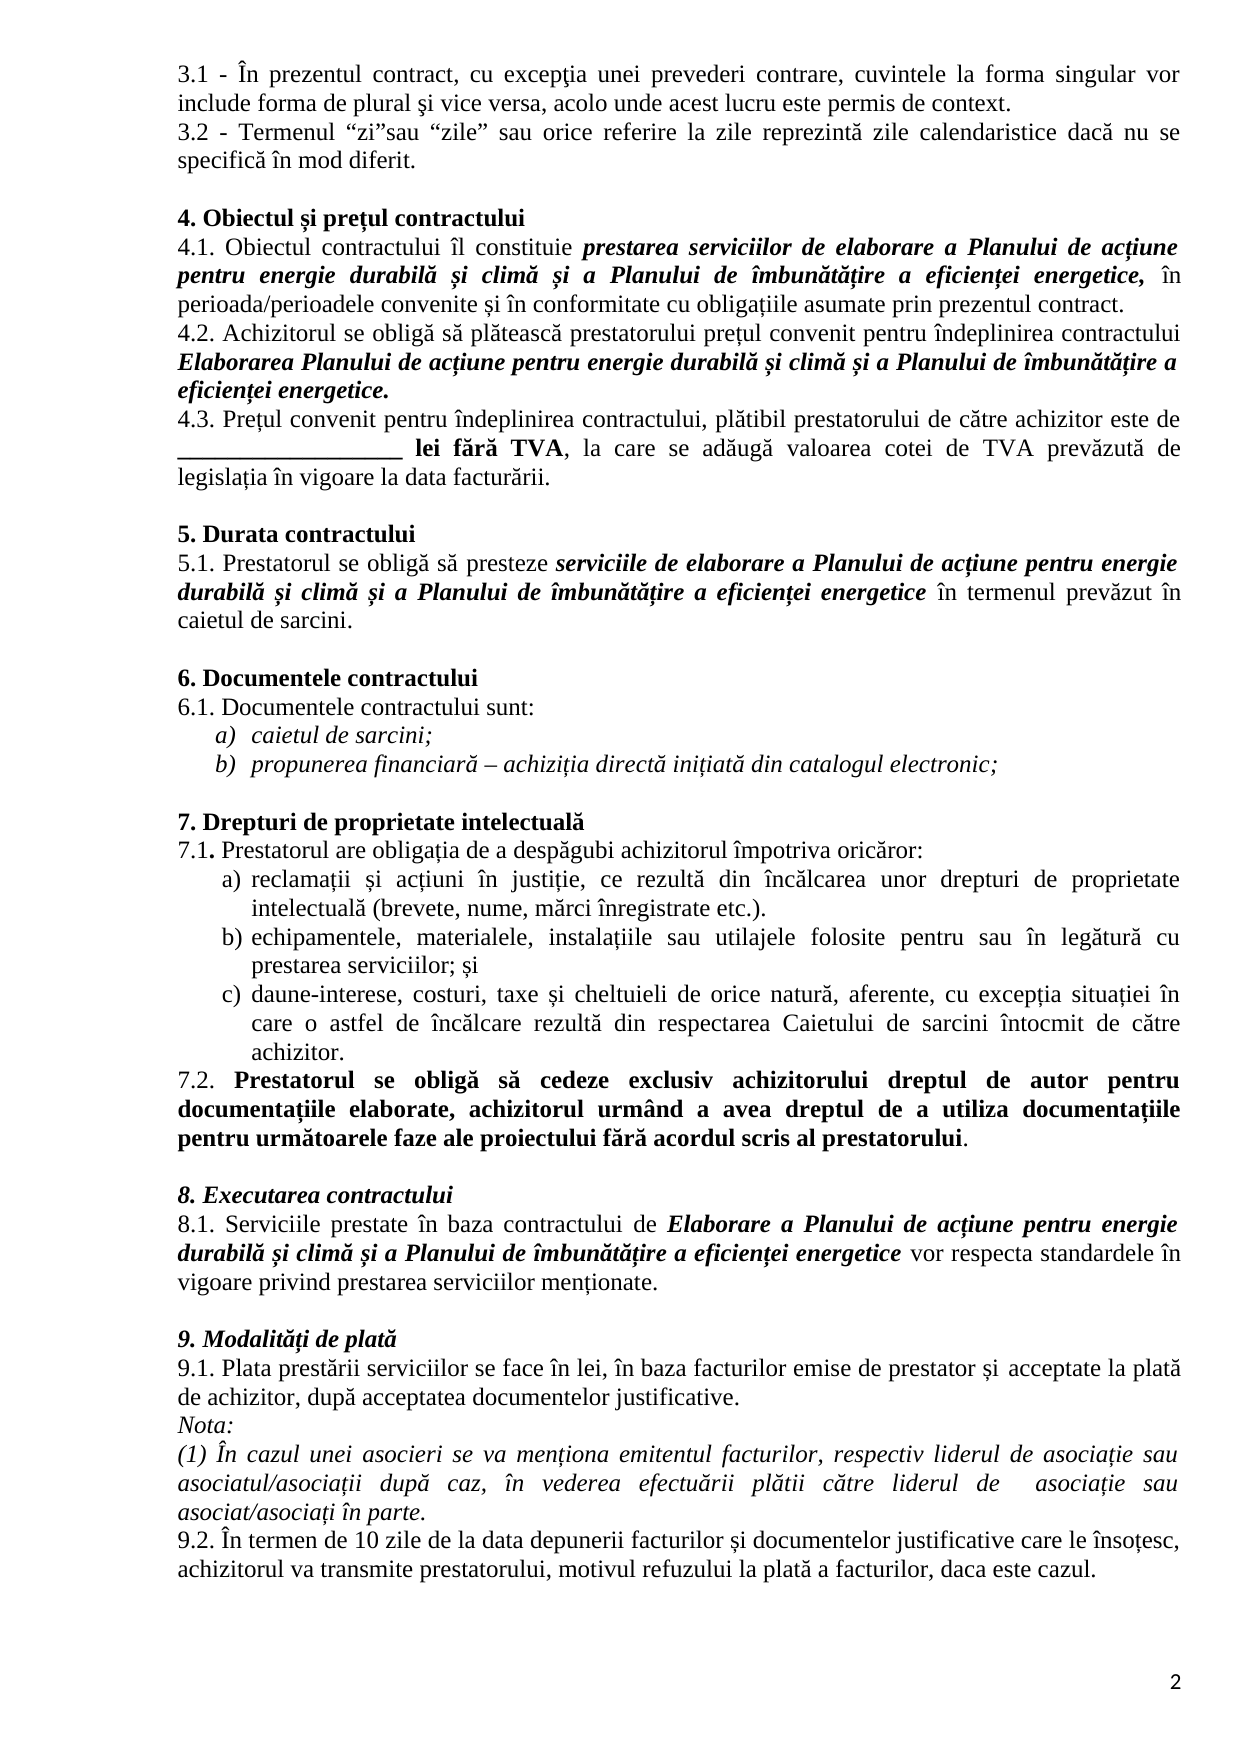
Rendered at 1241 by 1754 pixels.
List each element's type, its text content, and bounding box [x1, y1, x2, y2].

text 9.2. În termen de 10 zile de la data depunerii facturilor și documentelor justificative care le însoțesc, achizitorul va transmite prestatorului, motivul refuzului la plată a facturilor, daca este cazul. [177, 1525, 1181, 1583]
list reclamații și acțiuni în justiție, ce rezultă din încălcarea unor drepturi de proprietate intelectuală (brevete, nume, mărci înregistrate etc.). [222, 864, 1181, 922]
text 5. Durata contractului [177, 519, 1181, 548]
text (1) În cazul unei asocieri se va menționa emitentul facturilor, respectiv liderul de asociație sau asociatul/asociații după caz, în vederea efectuării plătii către liderul de asociație sau asociat/asociați în parte. [177, 1439, 1181, 1525]
text 6.1. Documentele contractului sunt: [177, 692, 1181, 720]
text 4.1. Obiectul contractului îl constituie prestarea serviciilor de elaborare a Planului de acțiune pentru energie durabilă și climă și a Planului de îmbunătățire a eficienței energetice, în perioada/perioadele convenite și în conformitate cu obligațiile asumate prin prezentul contract. [177, 232, 1181, 318]
list propunerea financiară – achiziția directă inițiată din catalogul electronic; [215, 749, 1181, 778]
text 7.1. Prestatorul are obligația de a despăgubi achizitorul împotriva oricăror: [177, 835, 1181, 864]
text 8. Executarea contractului [177, 1180, 1181, 1209]
text 9. Modalități de plată [177, 1324, 1181, 1353]
text 7. Drepturi de proprietate intelectuală [177, 807, 1181, 835]
text 3.1 - În prezentul contract, cu excepţia unei prevederi contrare, cuvintele la forma singular vor include forma de plural şi vice versa, acolo unde acest lucru este permis de context. [177, 59, 1181, 117]
text 5.1. Prestatorul se obligă să presteze serviciile de elaborare a Planului de acțiune pentru energie durabilă și climă și a Planului de îmbunătățire a eficienței energetice în termenul prevăzut în caietul de sarcini. [177, 548, 1181, 634]
list daune-interese, costuri, taxe și cheltuieli de orice natură, aferente, cu excepția situației în care o astfel de încălcare rezultă din respectarea Caietului de sarcini întocmit de către achizitor. [222, 979, 1181, 1065]
list caietul de sarcini; [215, 720, 1181, 749]
text 4.3. Prețul convenit pentru îndeplinirea contractului, plătibil prestatorului de către achizitor este de __________________ lei fără TVA, la care se adăugă valoarea cotei de TVA prevăzută de legislația în vigoare la data facturării. [177, 404, 1181, 490]
text 3.2 - Termenul “zi”sau “zile” sau orice referire la zile reprezintă zile calendaristice dacă nu se specifică în mod diferit. [177, 117, 1181, 174]
text 8.1. Serviciile prestate în baza contractului de Elaborare a Planului de acțiune pentru energie durabilă și climă și a Planului de îmbunătățire a eficienței energetice vor respecta standardele în vigoare privind prestarea serviciilor menționate. [177, 1209, 1181, 1295]
text 9.1. Plata prestării serviciilor se face în lei, în baza facturilor emise de prestator și acceptate la plată de achizitor, după acceptatea documentelor justificative. [177, 1353, 1181, 1410]
text Nota: [177, 1410, 1181, 1439]
text 4.2. Achizitorul se obligă să plătească prestatorului prețul convenit pentru îndeplinirea contractului Elaborarea Planului de acțiune pentru energie durabilă și climă și a Planului de îmbunătățire a eficienței energetice. [177, 318, 1181, 404]
text 4. Obiectul și prețul contractului [177, 203, 1181, 232]
text 7.2. Prestatorul se obligă să cedeze exclusiv achizitorului dreptul de autor pentru documentațiile elaborate, achizitorul urmând a avea dreptul de a utiliza documentațiile pentru următoarele faze ale proiectului fără acordul scris al prestatorului. [177, 1065, 1181, 1152]
list echipamentele, materialele, instalațiile sau utilajele folosite pentru sau în legătură cu prestarea serviciilor; și [222, 922, 1181, 979]
text 6. Documentele contractului [177, 663, 1181, 692]
